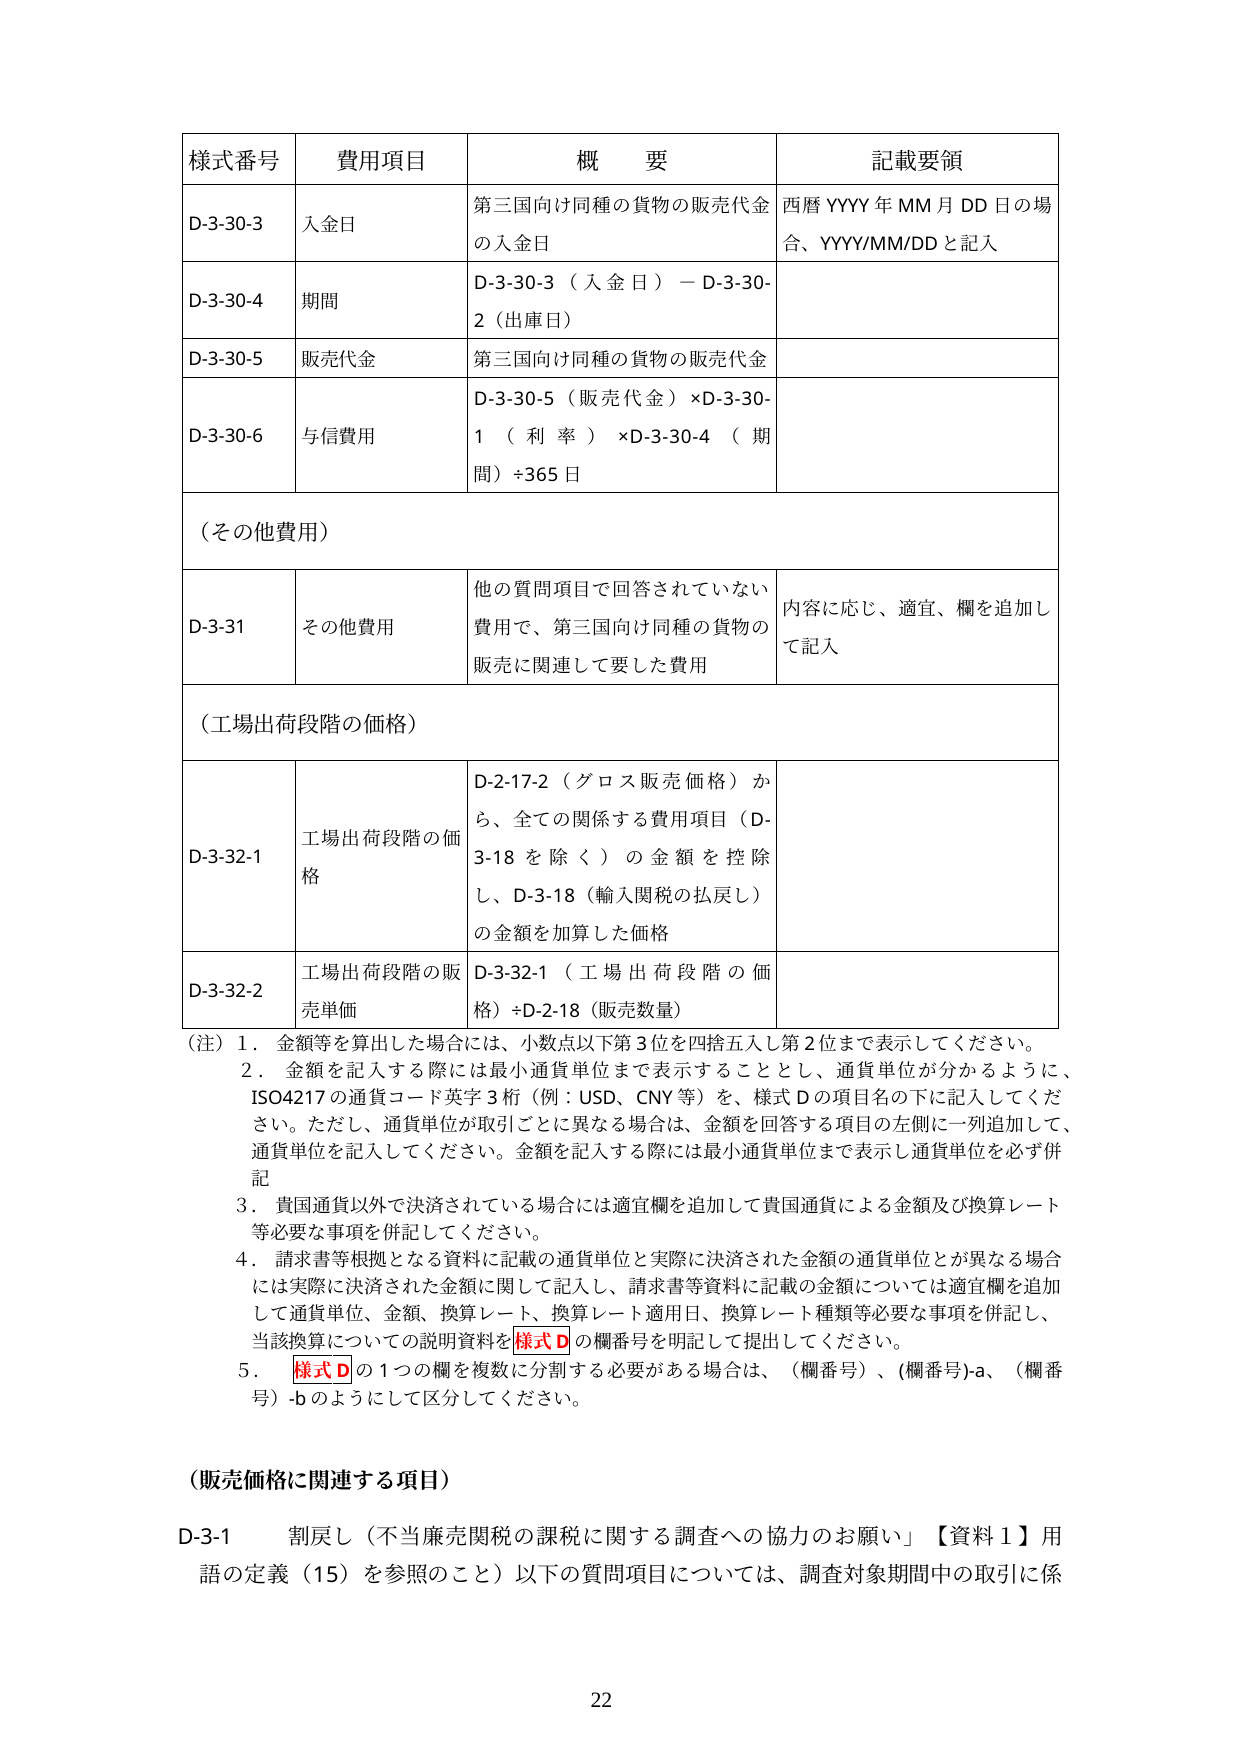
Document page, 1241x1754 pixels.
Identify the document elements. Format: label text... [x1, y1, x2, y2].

table_header 記載要領 [777, 134, 1058, 184]
table_cell 販売代金 [296, 339, 467, 377]
text ４. 請求書等根拠となる資料に記載の通貨単位と実際に決済された金額の通貨単位とが異なる場合には実際に決済された金額に関して記入し、請求書等資料に記載の金額については適宜欄を追加して通貨単位、金額、換算レート、換算レート適用日、換算レート種類等必要な事項を併記し、当該換算についての説明資料を様式Dの欄番号を明記して提出してください。 [176, 1245, 1063, 1355]
table_cell その他費用 [296, 570, 467, 683]
text ２. 金額を記入する際には最小通貨単位まで表示することとし、通貨単位が分かるように、ISO4217の通貨コード英字3桁（例：USD、CNY等）を、様式Dの項目名の下に記入してください。ただし、通貨単位が取引ごとに異なる場合は、金額を回答する項目の左側に一列追加して、通貨単位を記入してください。金額を記入する際には最小通貨単位まで表示し通貨単位を必ず併記 [176, 1056, 1063, 1191]
table_cell D-3-32-1（工場出荷段階の価格）÷D-2-18（販売数量） [468, 952, 776, 1028]
table_header 費用項目 [296, 134, 467, 184]
table_cell D-3-30-3 [183, 185, 295, 261]
table_header 概 要 [468, 134, 776, 184]
table_cell D-3-32-1 [183, 761, 295, 951]
table_cell 内容に応じ、適宜、欄を追加して記入 [777, 570, 1058, 683]
text ５． 様式Dの1つの欄を複数に分割する必要がある場合は、（欄番号）、(欄番号)-a、（欄番号）-bのようにして区分してください。 [176, 1355, 1063, 1411]
table_cell [777, 378, 1058, 492]
table_cell 第三国向け同種の貨物の販売代金 [468, 339, 776, 377]
table_cell D-3-30-3（入金日）－D-3-30-2（出庫日） [468, 262, 776, 338]
table_header 様式番号 [183, 134, 295, 184]
table_cell （工場出荷段階の価格） [183, 685, 1058, 760]
table_cell 西暦YYYY年MM月DD日の場合、YYYY/MM/DDと記入 [777, 185, 1058, 261]
table_cell D-3-30-5 [183, 339, 295, 377]
table_cell 与信費用 [296, 378, 467, 492]
table_cell 工場出荷段階の販売単価 [296, 952, 467, 1028]
table_cell D-3-32-2 [183, 952, 295, 1028]
table_cell D-2-17-2（グロス販売価格）から、全ての関係する費用項目（D-3-18を除く）の金額を控除し、D-3-18（輸入関税の払戻し）の金額を加算した価格 [468, 761, 776, 951]
table_cell （その他費用） [183, 493, 1058, 569]
table_cell D-3-30-4 [183, 262, 295, 338]
table_cell D-3-31 [183, 570, 295, 683]
table_cell [777, 761, 1058, 951]
text ３. 貴国通貨以外で決済されている場合には適宜欄を追加して貴国通貨による金額及び換算レート等必要な事項を併記してください。 [176, 1191, 1063, 1245]
text （販売価格に関連する項目） [177, 1459, 1063, 1497]
text （注）１. 金額等を算出した場合には、小数点以下第3位を四捨五入し第2位まで表示してください。 [177, 1029, 1063, 1056]
table_cell 他の質問項目で回答されていない費用で、第三国向け同種の貨物の販売に関連して要した費用 [468, 570, 776, 683]
table_cell [777, 952, 1058, 1028]
table_cell D-3-30-5（販売代金）×D-3-30-1（利率）×D-3-30-4（期間）÷365日 [468, 378, 776, 492]
table_cell 入金日 [296, 185, 467, 261]
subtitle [177, 1516, 1063, 1592]
table_cell 第三国向け同種の貨物の販売代金の入金日 [468, 185, 776, 261]
table_cell [777, 339, 1058, 377]
table_cell 工場出荷段階の価格 [296, 761, 467, 951]
table_cell 期間 [296, 262, 467, 338]
table_cell [777, 262, 1058, 338]
table_cell D-3-30-6 [183, 378, 295, 492]
